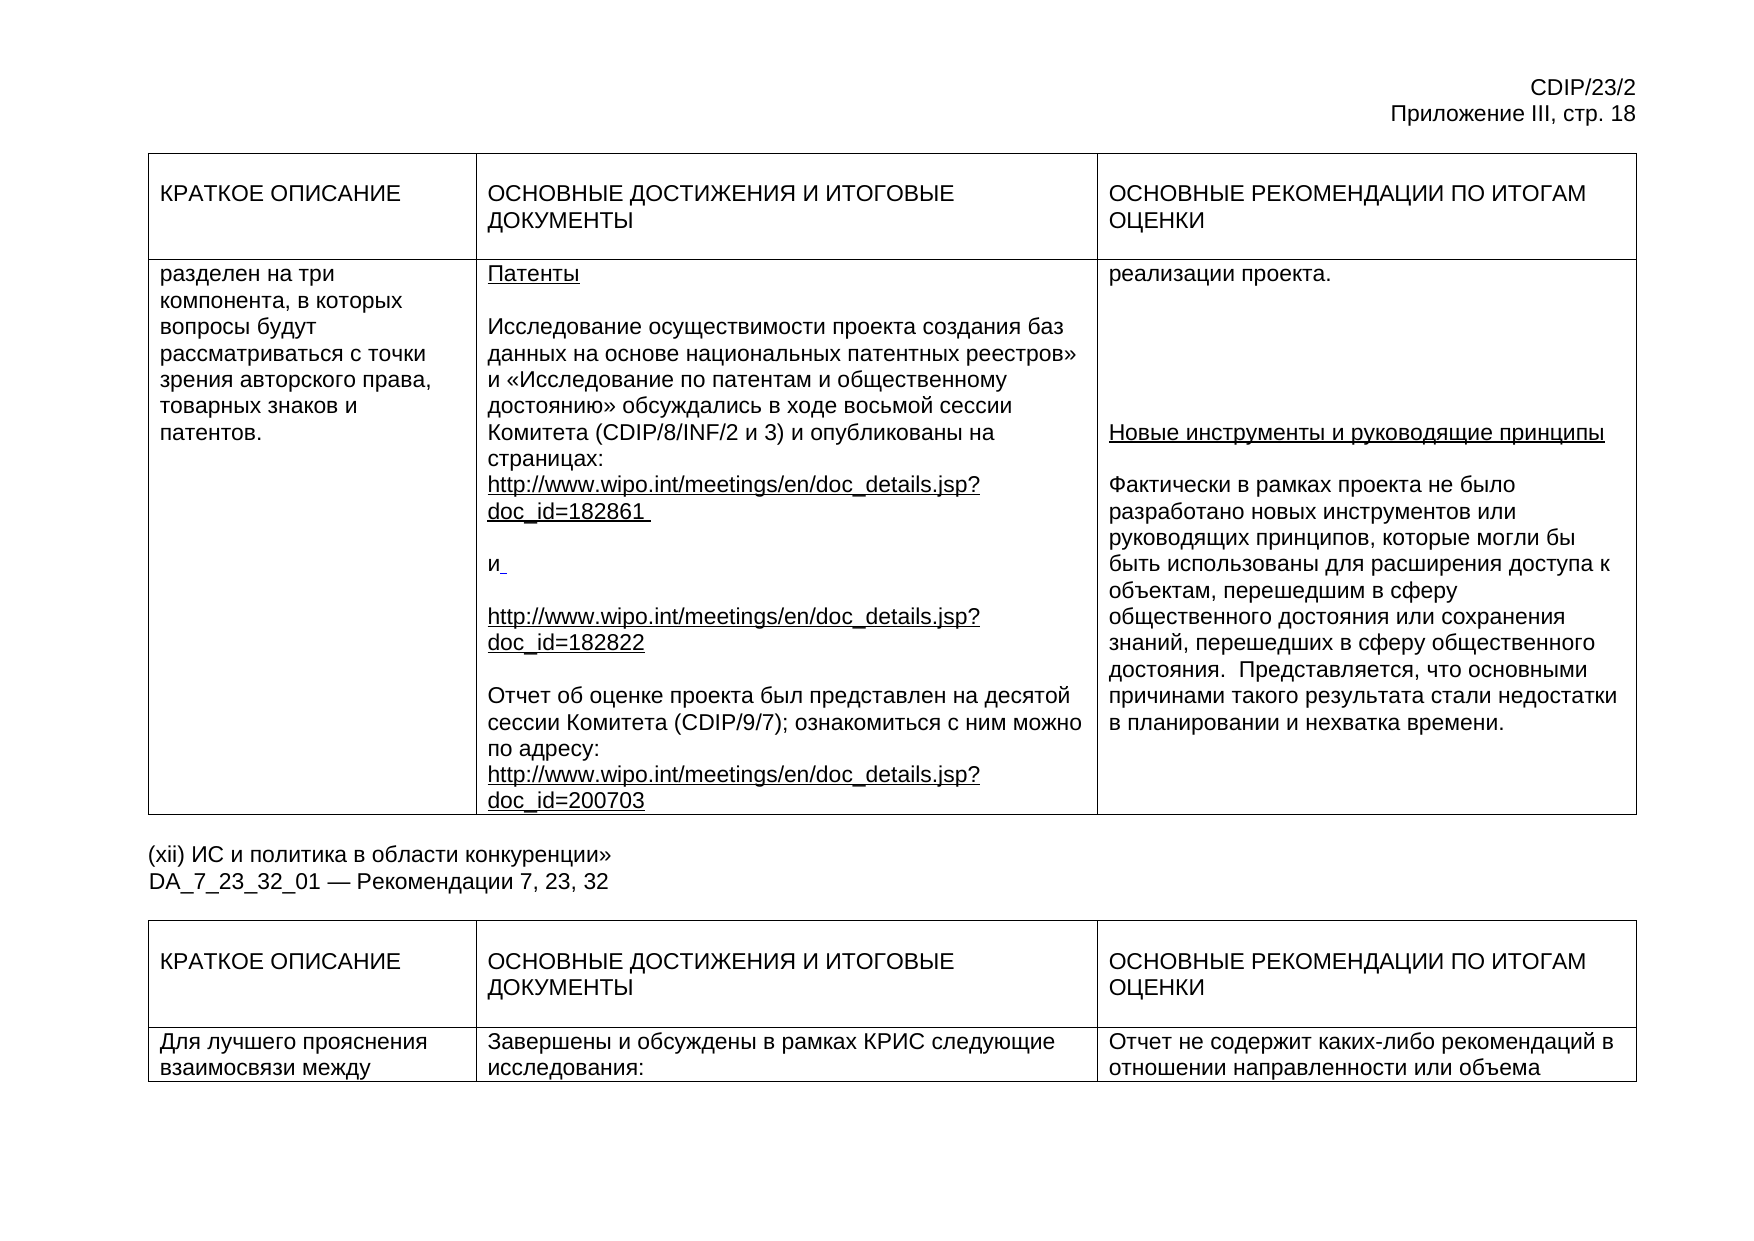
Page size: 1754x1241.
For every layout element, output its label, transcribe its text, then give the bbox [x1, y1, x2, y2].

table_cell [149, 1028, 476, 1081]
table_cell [1098, 1028, 1636, 1081]
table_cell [1098, 260, 1636, 814]
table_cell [149, 260, 476, 814]
table_header КРАТКОЕ ОПИСАНИЕ [149, 921, 476, 1027]
table_header ОСНОВНЫЕ РЕКОМЕНДАЦИИ ПО ИТОГАМ ОЦЕНКИ [1098, 154, 1636, 259]
table_header ОСНОВНЫЕ ДОСТИЖЕНИЯ И ИТОГОВЫЕ ДОКУМЕНТЫ [477, 921, 1097, 1027]
table_header ОСНОВНЫЕ ДОСТИЖЕНИЯ И ИТОГОВЫЕ ДОКУМЕНТЫ [477, 154, 1097, 259]
table_header КРАТКОЕ ОПИСАНИЕ [149, 154, 476, 259]
text DA_7_23_32_01 — Рекомендации 7, 23, 32 [136, 868, 1636, 894]
table_header ОСНОВНЫЕ РЕКОМЕНДАЦИИ ПО ИТОГАМ ОЦЕНКИ [1098, 921, 1636, 1027]
text (xii) ИС и политика в области конкуренции» [148, 841, 1636, 868]
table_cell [477, 1028, 1097, 1081]
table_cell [477, 260, 1097, 814]
